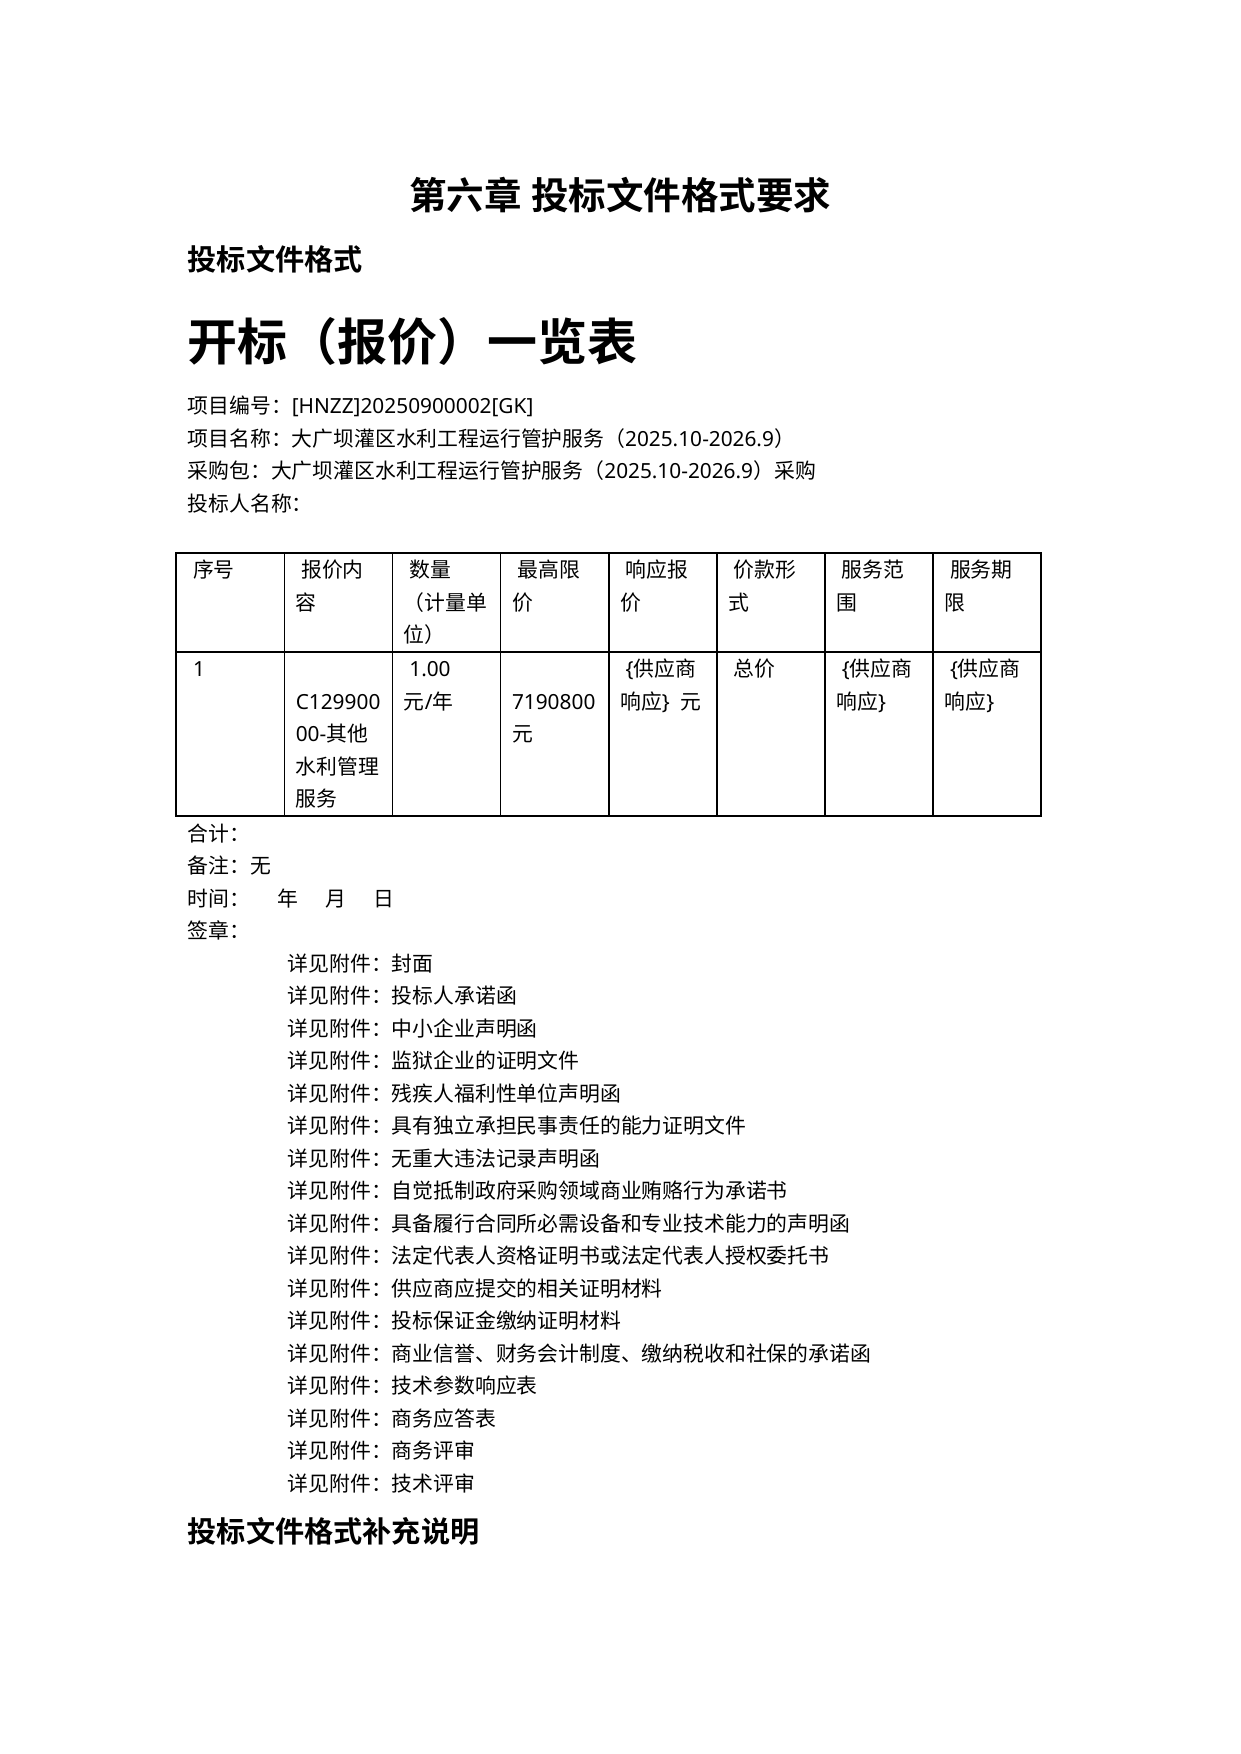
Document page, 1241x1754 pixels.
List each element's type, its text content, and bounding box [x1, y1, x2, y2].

text 备注：无 [187, 849, 1053, 882]
text 详见附件：商务应答表 [187, 1402, 1053, 1434]
text 详见附件：商业信誉、财务会计制度、缴纳税收和社保的承诺函 [187, 1337, 1053, 1369]
table_cell 7190800 元 [501, 653, 608, 815]
text 投标文件格式 [187, 227, 1053, 292]
text 详见附件：投标保证金缴纳证明材料 [187, 1304, 1053, 1337]
text 详见附件：自觉抵制政府采购领域商业贿赂行为承诺书 [187, 1174, 1053, 1207]
text 详见附件：技术评审 [187, 1467, 1053, 1499]
text 详见附件：投标人承诺函 [187, 979, 1053, 1012]
text 详见附件：残疾人福利性单位声明函 [187, 1077, 1053, 1109]
table_header 最高限价 [501, 554, 608, 651]
text 详见附件：封面 [187, 947, 1053, 979]
text 详见附件：技术参数响应表 [187, 1369, 1053, 1402]
table_cell {供应商响应} 元 [610, 653, 716, 815]
table_cell 1 [177, 653, 284, 815]
text 详见附件：监狱企业的证明文件 [187, 1044, 1053, 1077]
table_cell {供应商响应} [826, 653, 932, 815]
text 详见附件：中小企业声明函 [187, 1012, 1053, 1044]
text 签章： [187, 914, 1053, 947]
table_cell 总价 [718, 653, 824, 815]
text 详见附件：无重大违法记录声明函 [187, 1142, 1053, 1174]
text 详见附件：商务评审 [187, 1434, 1053, 1467]
text 开标（报价）一览表 [187, 292, 1053, 389]
table_header 服务期限 [934, 554, 1040, 651]
text 详见附件：供应商应提交的相关证明材料 [187, 1272, 1053, 1304]
text 详见附件：具有独立承担民事责任的能力证明文件 [187, 1109, 1053, 1142]
table_cell C12990000-其他水利管理服务 [285, 653, 392, 815]
table_header 序号 [177, 554, 284, 651]
table_cell {供应商响应} [934, 653, 1040, 815]
text 详见附件：法定代表人资格证明书或法定代表人授权委托书 [187, 1239, 1053, 1272]
table_header 价款形式 [718, 554, 824, 651]
text 详见附件：具备履行合同所必需设备和专业技术能力的声明函 [187, 1207, 1053, 1239]
table_header 报价内容 [285, 554, 392, 651]
text 投标文件格式补充说明 [187, 1499, 1053, 1564]
text 项目名称：大广坝灌区水利工程运行管护服务（2025.10-2026.9） [187, 422, 1053, 454]
text 第六章 投标文件格式要求 [187, 162, 1053, 227]
text 时间： 年 月 日 [187, 882, 1053, 914]
table_header 数量（计量单位） [393, 554, 500, 651]
text 项目编号：[HNZZ]20250900002[GK] [187, 389, 1053, 422]
text 合计： [187, 817, 1053, 849]
text 采购包：大广坝灌区水利工程运行管护服务（2025.10-2026.9）采购 [187, 454, 1053, 487]
table_header 服务范围 [826, 554, 932, 651]
text 投标人名称： [187, 487, 1053, 519]
table_cell 1.00元/年 [393, 653, 500, 815]
table_header 响应报价 [610, 554, 716, 651]
